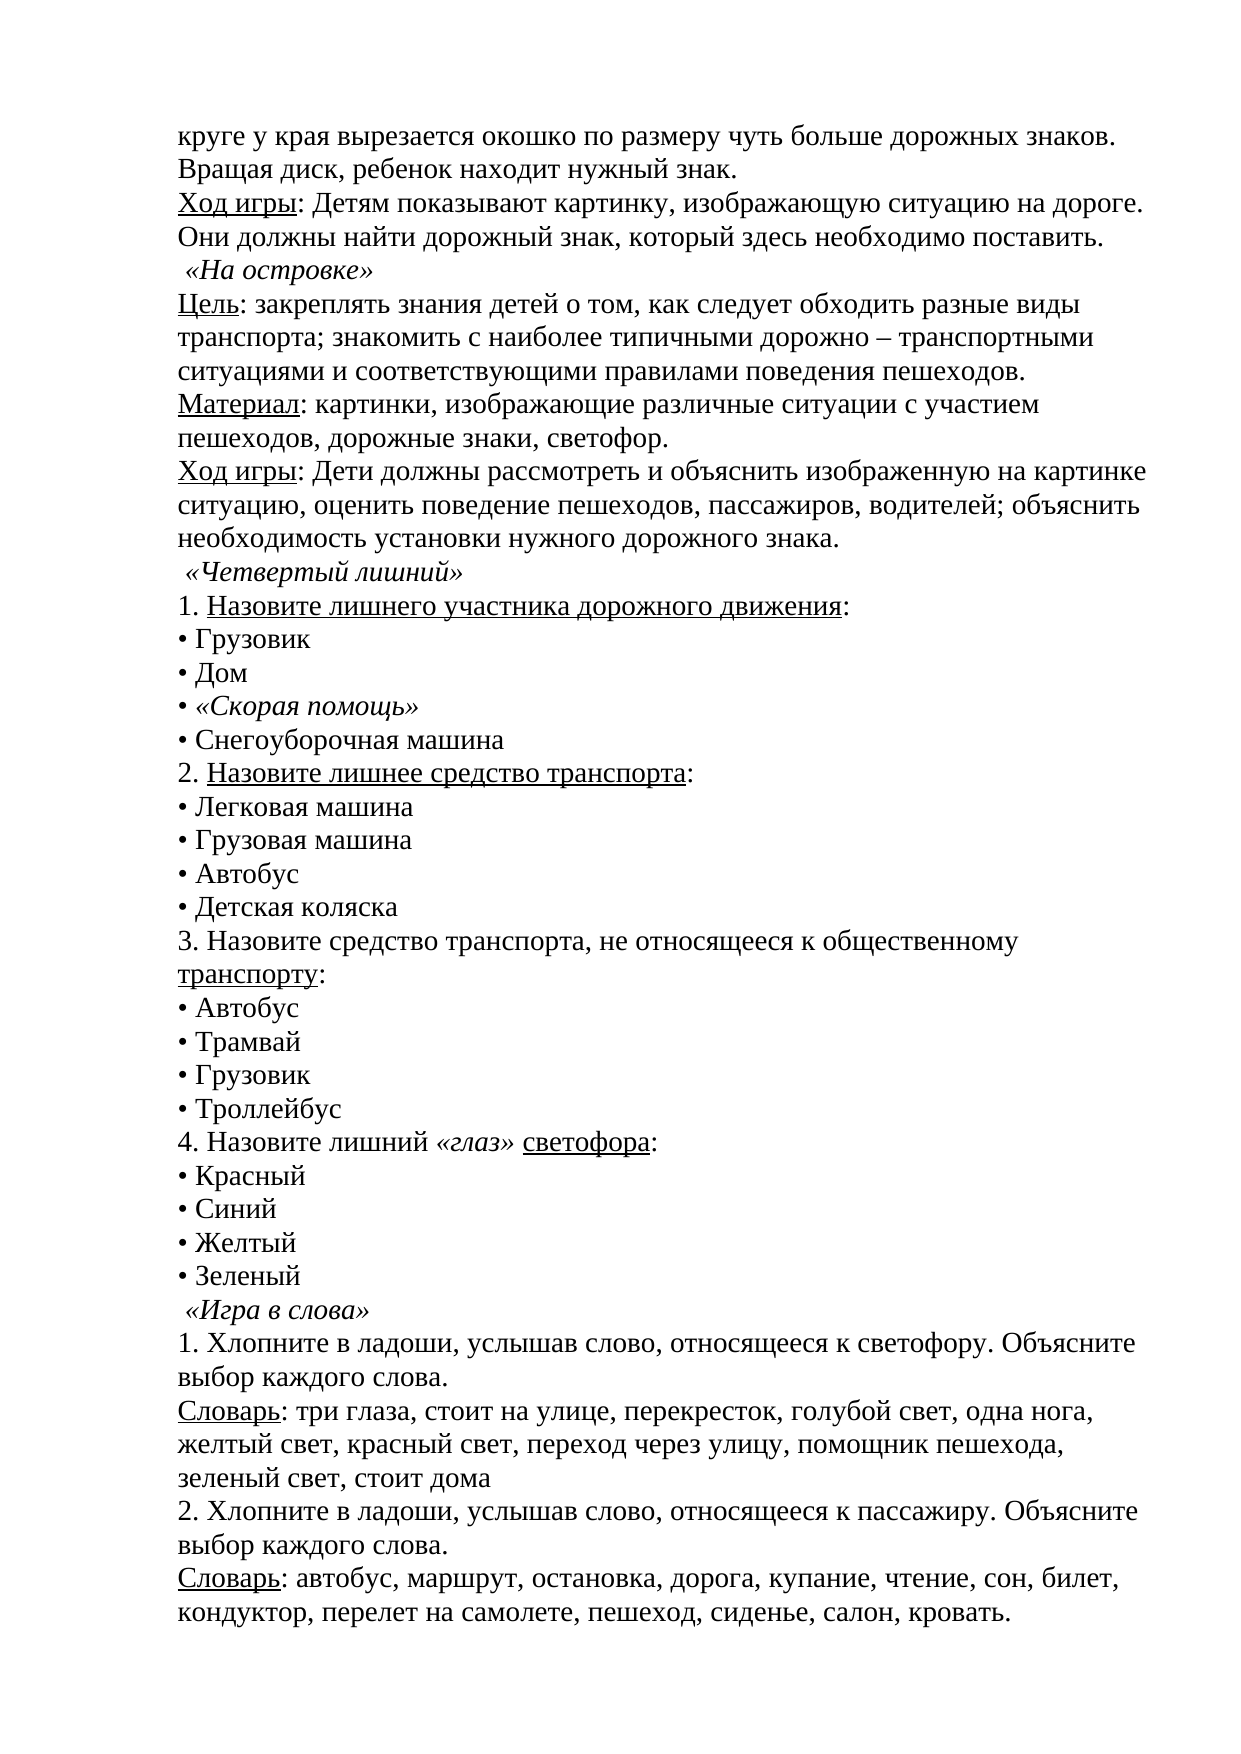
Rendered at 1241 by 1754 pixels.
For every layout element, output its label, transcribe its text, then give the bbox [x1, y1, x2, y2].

text пешеходов, дорожные знаки, светофор. [177, 420, 1152, 453]
text Они должны найти дорожный знак, который здесь необходимо поставить. [177, 219, 1152, 252]
text «Игра в слова» [177, 1292, 1152, 1326]
text • Детская коляска [177, 889, 1152, 923]
text зеленый свет, стоит дома [177, 1460, 1152, 1493]
text • Грузовик [177, 1057, 1152, 1091]
text Ход игры: Детям показывают картинку, изображающую ситуацию на дороге. [177, 185, 1152, 219]
text Цель: закреплять знания детей о том, как следует обходить разные виды [177, 286, 1152, 319]
text 4. Назовите лишний «глаз» светофора: [177, 1124, 1152, 1158]
text • Грузовик [177, 621, 1152, 655]
text 2. Хлопните в ладоши, услышав слово, относящееся к пассажиру. Объясните [177, 1493, 1152, 1527]
text • Синий [177, 1191, 1152, 1225]
text • Грузовая машина [177, 822, 1152, 856]
text выбор каждого слова. [177, 1359, 1152, 1393]
text Материал: картинки, изображающие различные ситуации с участием [177, 386, 1152, 420]
text желтый свет, красный свет, переход через улицу, помощник пешехода, [177, 1426, 1152, 1460]
text кондуктор, перелет на самолете, пешеход, сиденье, салон, кровать. [177, 1594, 1152, 1627]
text • Красный [177, 1158, 1152, 1191]
text «На островке» [177, 252, 1152, 286]
text «Четвертый лишний» [177, 554, 1152, 588]
text 1. Хлопните в ладоши, услышав слово, относящееся к светофору. Объясните [177, 1326, 1152, 1359]
text • Автобус [177, 990, 1152, 1024]
text • Зеленый [177, 1258, 1152, 1292]
text • Троллейбус [177, 1091, 1152, 1124]
text 3. Назовите средство транспорта, не относящееся к общественному [177, 923, 1152, 957]
text ситуациями и соответствующими правилами поведения пешеходов. [177, 353, 1152, 386]
text • Легковая машина [177, 789, 1152, 822]
text выбор каждого слова. [177, 1527, 1152, 1560]
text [177, 118, 1152, 185]
text • Дом [177, 655, 1152, 688]
text транспорту: [177, 957, 1152, 990]
text • Трамвай [177, 1024, 1152, 1057]
text Словарь: три глаза, стоит на улице, перекресток, голубой свет, одна нога, [177, 1393, 1152, 1426]
text • Автобус [177, 856, 1152, 889]
text • «Скорая помощь» [177, 688, 1152, 722]
text ситуацию, оценить поведение пешеходов, пассажиров, водителей; объяснить необходимость установки нужного дорожного знака. [177, 487, 1152, 554]
text Словарь: автобус, маршрут, остановка, дорога, купание, чтение, сон, билет, [177, 1560, 1152, 1594]
text Ход игры: Дети должны рассмотреть и объяснить изображенную на картинке [177, 453, 1152, 487]
text 2. Назовите лишнее средство транспорта: [177, 755, 1152, 789]
text • Желтый [177, 1225, 1152, 1258]
text 1. Назовите лишнего участника дорожного движения: [177, 588, 1152, 621]
text • Снегоуборочная машина [177, 722, 1152, 755]
text транспорта; знакомить с наиболее типичными дорожно – транспортными [177, 319, 1152, 353]
